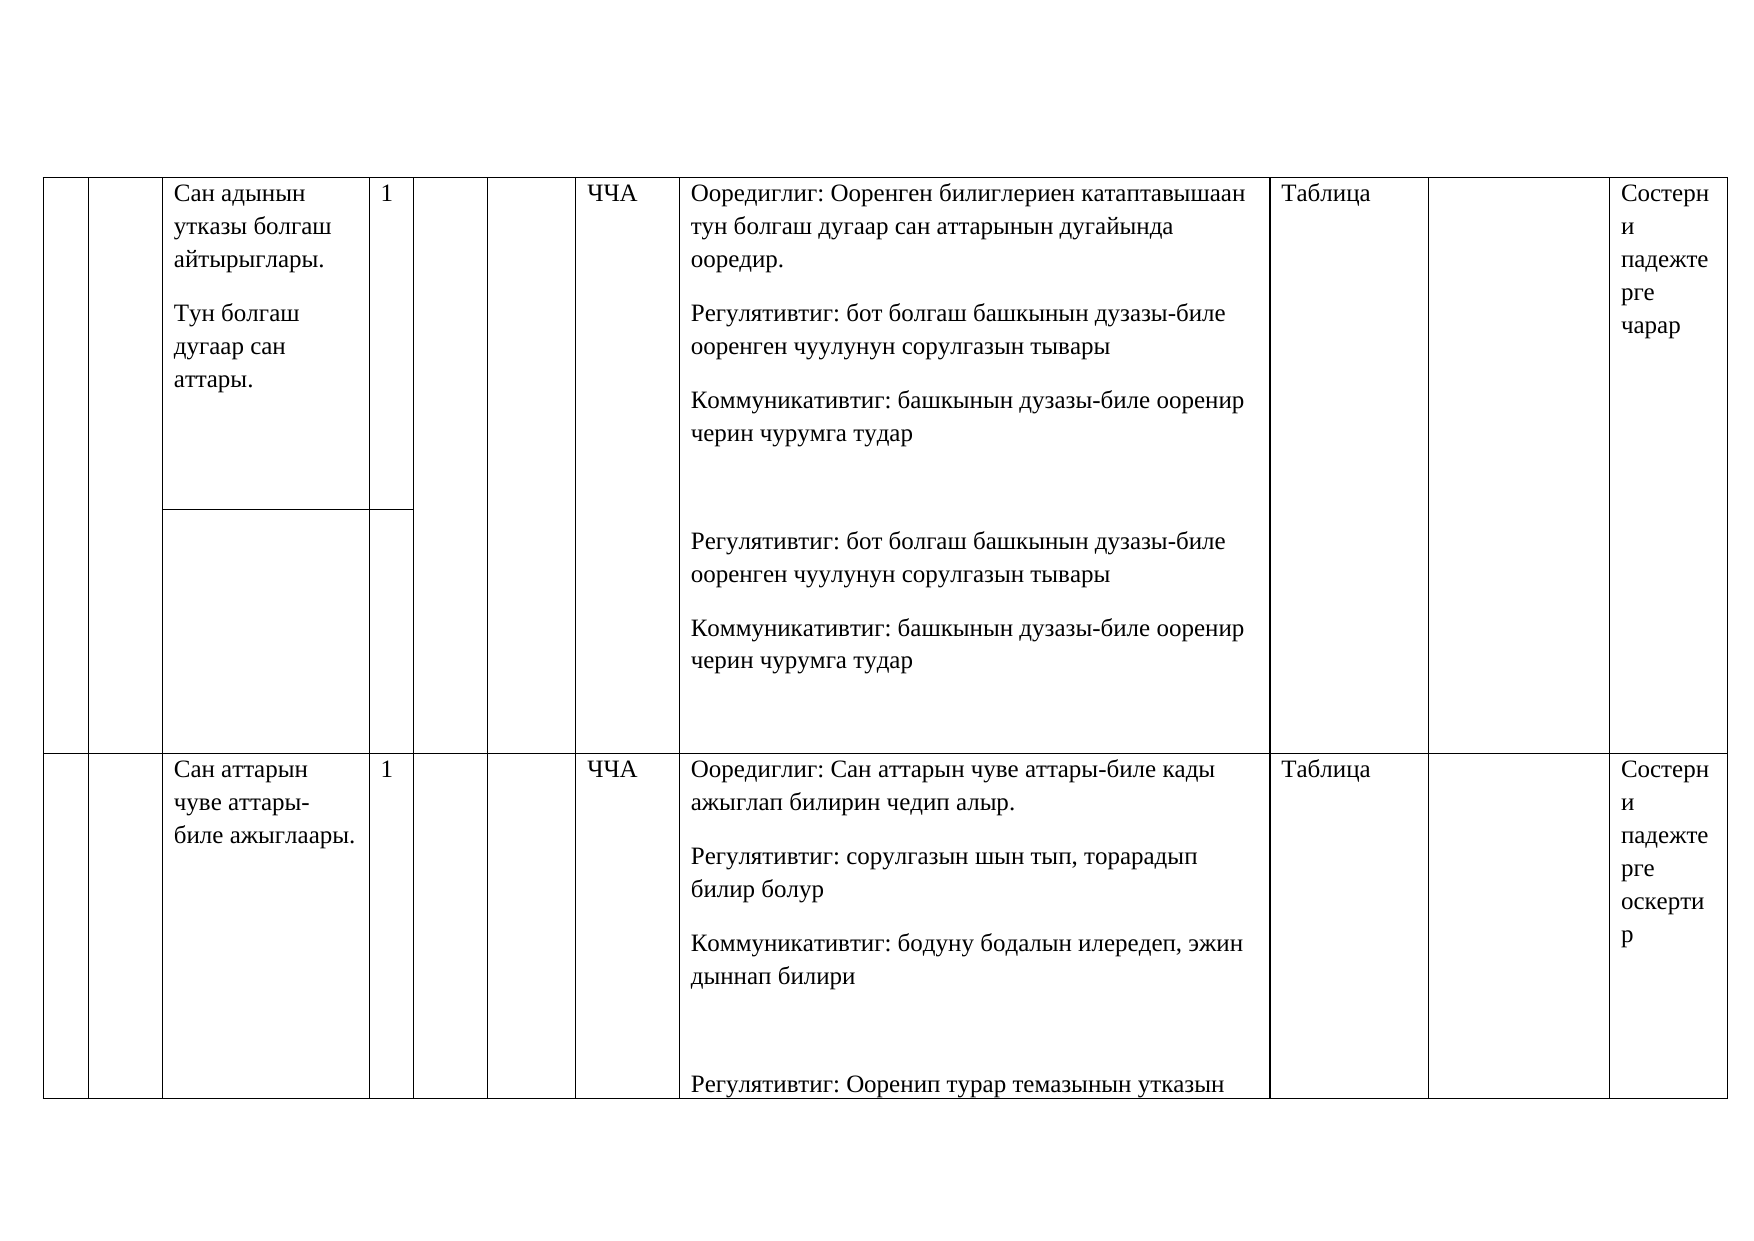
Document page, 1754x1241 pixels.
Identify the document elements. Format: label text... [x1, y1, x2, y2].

table_cell [44, 178, 88, 753]
table_cell Сан адынын утказы болгаш айтырыглары. Тун болгаш дугаар сан аттары. [163, 178, 369, 508]
table_cell Состерни падежтерге чарар [1610, 178, 1727, 753]
table_cell ЧЧА [576, 178, 679, 753]
table_cell [163, 510, 369, 753]
table_cell Ооредиглиг: Ооренген билиглериен катаптавышаан тун болгаш дугаар сан аттарынын дугайында ооредир. Регулятивтиг: бот болгаш башкынын дузазы-биле ооренген чуулунун сорулгазын тывары Коммуникативтиг: башкынын дузазы-биле ооренир черин чурумга тудар Регулятивтиг: бот болгаш башкынын дузазы-биле ооренген чуулунун сорулгазын тывары Коммуникативтиг: башкынын дузазы-биле ооренир черин чурумга тудар [680, 178, 1269, 753]
table_cell Таблица [1271, 754, 1428, 1098]
table_cell 1 [370, 754, 413, 1098]
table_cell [163, 754, 369, 1098]
table_cell ЧЧА [576, 754, 679, 1098]
table_cell [1429, 178, 1609, 753]
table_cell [680, 754, 1269, 1098]
table_cell [1429, 754, 1609, 1098]
table_cell [414, 178, 487, 753]
table_cell [488, 178, 575, 753]
table_cell [414, 754, 487, 1098]
table_cell [370, 510, 413, 753]
table_cell 1 [370, 178, 413, 508]
table_cell [44, 754, 88, 1098]
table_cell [1610, 754, 1727, 1098]
table_cell [89, 178, 162, 753]
table_cell Таблица [1271, 178, 1428, 753]
table_cell [89, 754, 162, 1098]
table_cell [488, 754, 575, 1098]
